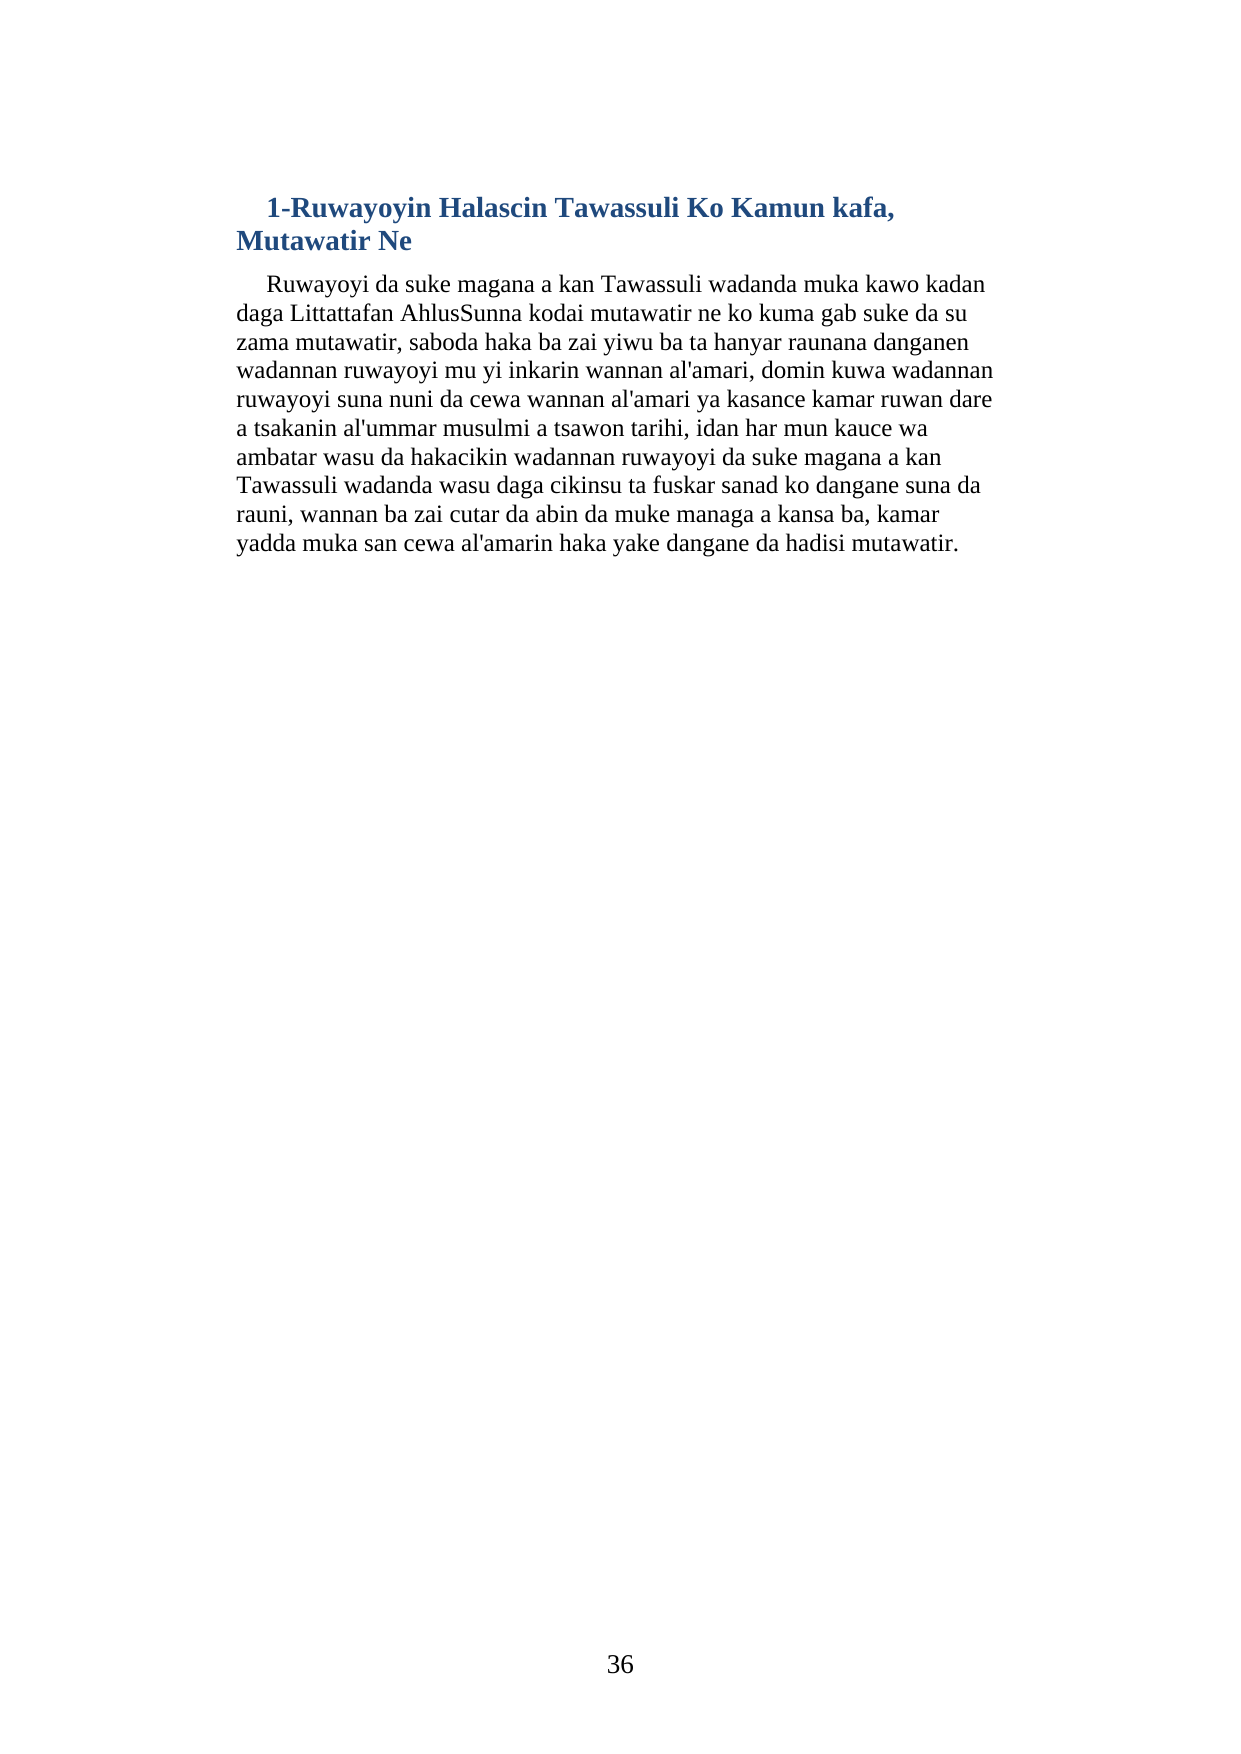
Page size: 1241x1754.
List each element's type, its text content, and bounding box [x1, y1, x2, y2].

subtitle 1-Ruwayoyin Halascin Tawassuli Ko Kamun kafa, Mutawatir Ne [236, 190, 1004, 257]
text Ruwayoyi da suke magana a kan Tawassuli wadanda muka kawo kadan daga Littattafan AhlusSunna kodai mutawatir ne ko kuma gab suke da su zama mutawatir, saboda haka ba zai yiwu ba ta hanyar raunana danganen wadannan ruwayoyi mu yi inkarin wannan al'amari, domin kuwa wadannan ruwayoyi suna nuni da cewa wannan al'amari ya kasance kamar ruwan dare a tsakanin al'ummar musulmi a tsawon tarihi, idan har mun kauce wa ambatar wasu da hakacikin wadannan ruwayoyi da suke magana a kan Tawassuli wadanda wasu daga cikinsu ta fuskar sanad ko dangane suna da rauni, wannan ba zai cutar da abin da muke managa a kansa ba, kamar yadda muka san cewa al'amarin haka yake dangane da hadisi mutawatir. [236, 269, 1004, 557]
